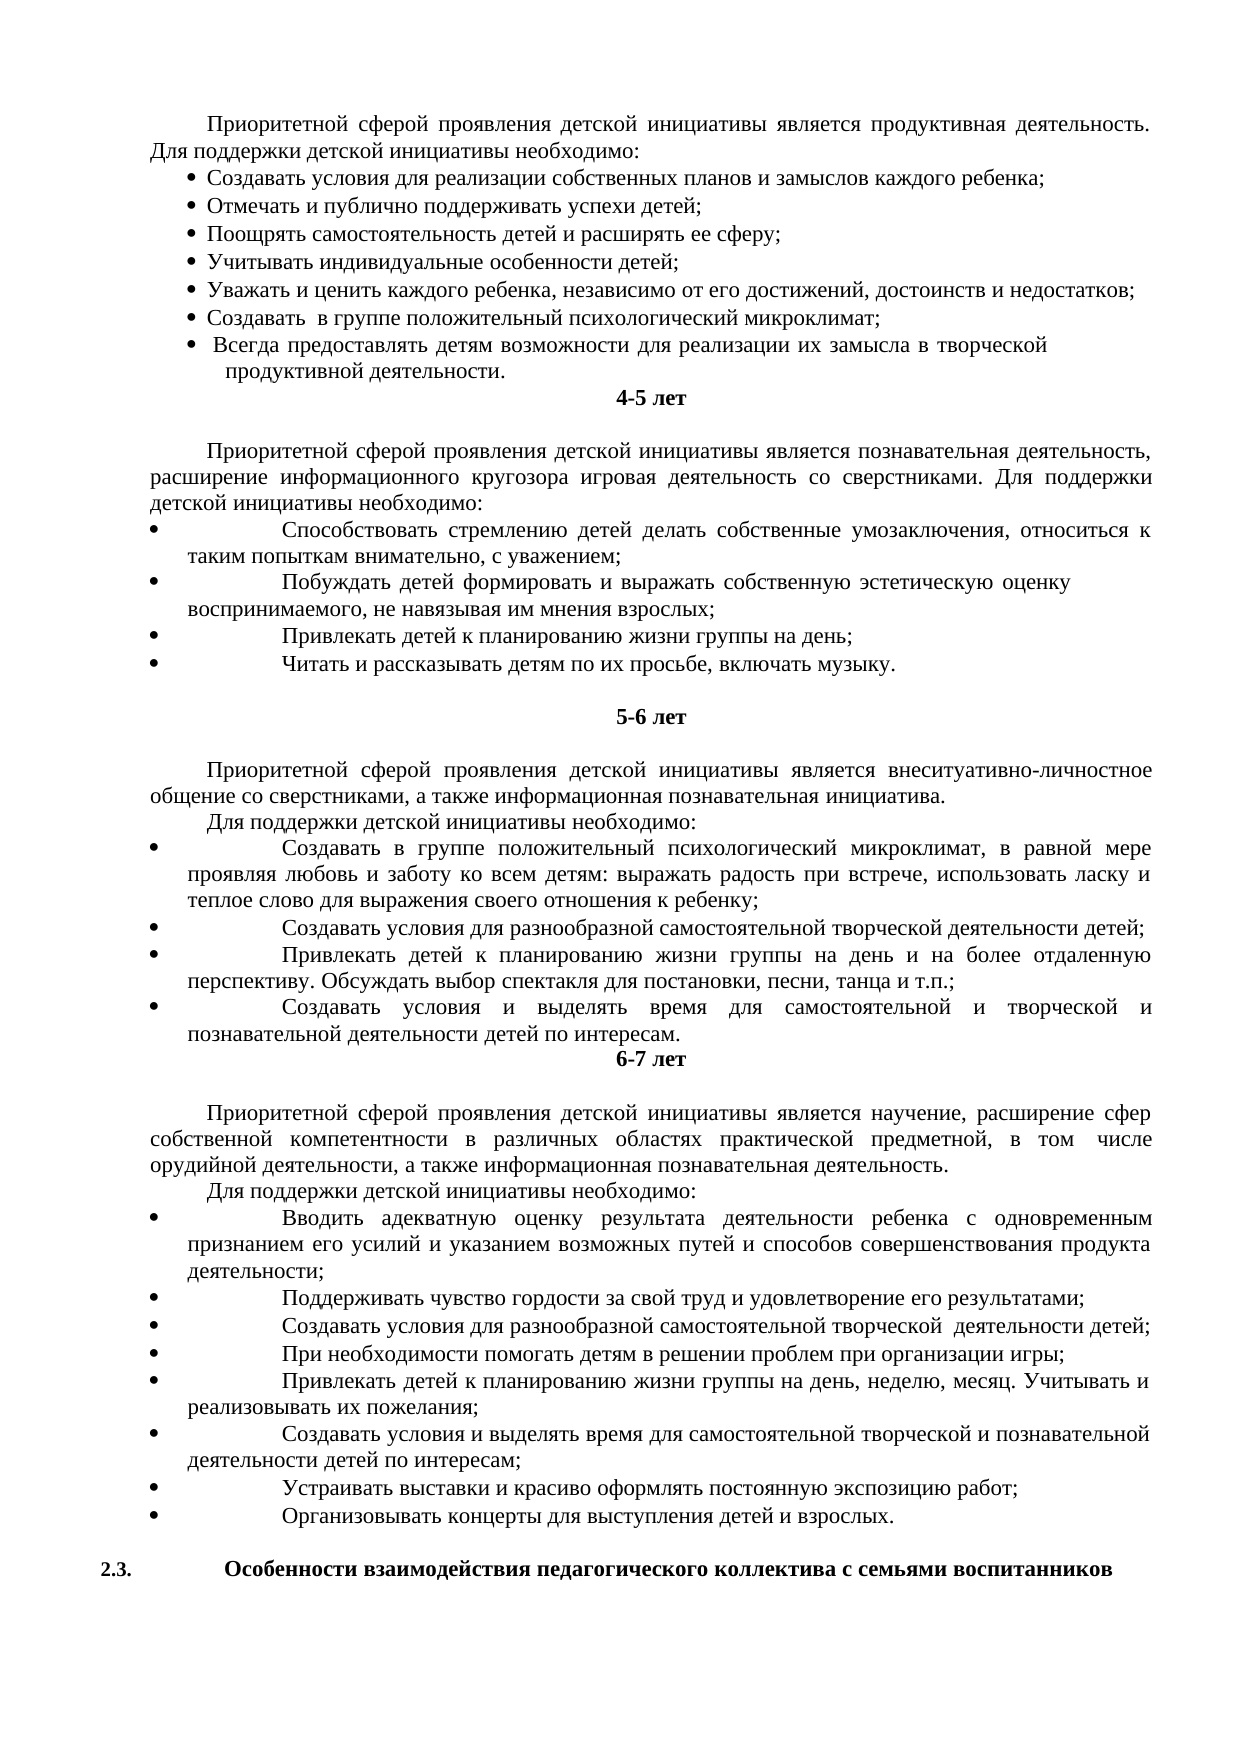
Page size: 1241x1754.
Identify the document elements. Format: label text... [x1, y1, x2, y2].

list Привлекать детей к планированию жизни группы на день, неделю, месяц. Учитывать и реализовывать их пожелания; [150, 1367, 1152, 1420]
list Создавать условия и выделять время для самостоятельной творческой и познавательной деятельности детей по интересам; [150, 1420, 1152, 1473]
text Приоритетной сферой проявления детской инициативы является познавательная деятельность, расширение информационного кругозора игровая деятельность со сверстниками. Для поддержки детской инициативы необходимо: [150, 437, 1152, 516]
text 4-5 лет [155, 384, 1147, 410]
text Приоритетной сферой проявления детской инициативы является внеситуативно-личностное общение со сверстниками, а также информационная познавательная инициатива. [150, 757, 1153, 808]
text Для поддержки детской инициативы необходимо: [150, 137, 1201, 163]
list Вводить адекватную оценку результата деятельности ребенка с одновременным признанием его усилий и указанием возможных путей и способов совершенствования продукта деятельности; [150, 1204, 1153, 1283]
list Создавать в группе положительный психологический микроклимат; [187, 303, 1201, 331]
list Поддерживать чувство гордости за свой труд и удовлетворение его результатами; [150, 1283, 1201, 1311]
list Всегда предоставлять детям возможности для реализации их замысла в творческой продуктивной деятельности. [187, 331, 1152, 384]
text 6-7 лет [616, 1046, 1201, 1072]
text Приоритетной сферой проявления детской инициативы является продуктивная деятельность. [207, 110, 1201, 137]
list Отмечать и публично поддерживать успехи детей; [187, 191, 1201, 219]
list Побуждать детей формировать и выражать собственную эстетическую оценку воспринимаемого, не навязывая им мнения взрослых; [150, 568, 1153, 621]
list Устраивать выставки и красиво оформлять постоянную экспозицию работ; [150, 1473, 1201, 1501]
list Особенности взаимодействия педагогического коллектива с семьями воспитанников [100, 1555, 1201, 1581]
list Создавать в группе положительный психологический микроклимат, в равной мере проявляя любовь и заботу ко всем детям: выражать радость при встрече, использовать ласку и теплое слово для выражения своего отношения к ребенку; [150, 835, 1152, 912]
text Приоритетной сферой проявления детской инициативы является научение, расширение сфер собственной компетентности в различных областях практической предметной, в том числе орудийной деятельности, а также информационная познавательная деятельность. [150, 1099, 1152, 1178]
list Создавать условия для реализации собственных планов и замыслов каждого ребенка; [187, 163, 1201, 191]
list Привлекать детей к планированию жизни группы на день и на более отдаленную перспективу. Обсуждать выбор спектакля для постановки, песни, танца и т.п.; [150, 941, 1152, 993]
list Организовывать концерты для выступления детей и взрослых. [150, 1501, 1201, 1529]
text Для поддержки детской инициативы необходимо: [207, 808, 1201, 834]
list Создавать условия для разнообразной самостоятельной творческой деятельности детей; [150, 913, 1201, 941]
text Для поддержки детской инициативы необходимо: [207, 1178, 1201, 1204]
list Способствовать стремлению детей делать собственные умозаключения, относиться к таким попыткам внимательно, с уважением; [150, 516, 1152, 568]
list Поощрять самостоятельность детей и расширять ее сферу; [187, 219, 1201, 247]
list Уважать и ценить каждого ребенка, независимо от его достижений, достоинств и недостатков; [187, 275, 1201, 303]
list Создавать условия для разнообразной самостоятельной творческой деятельности детей; [150, 1311, 1201, 1339]
list Учитывать индивидуальные особенности детей; [187, 247, 1201, 275]
text 5-6 лет [155, 703, 1147, 730]
list При необходимости помогать детям в решении проблем при организации игры; [150, 1339, 1201, 1367]
list Привлекать детей к планированию жизни группы на день; [150, 621, 1201, 649]
list Читать и рассказывать детям по их просьбе, включать музыку. [150, 649, 1201, 677]
list Создавать условия и выделять время для самостоятельной и творческой и познавательной деятельности детей по интересам. [150, 993, 1152, 1046]
